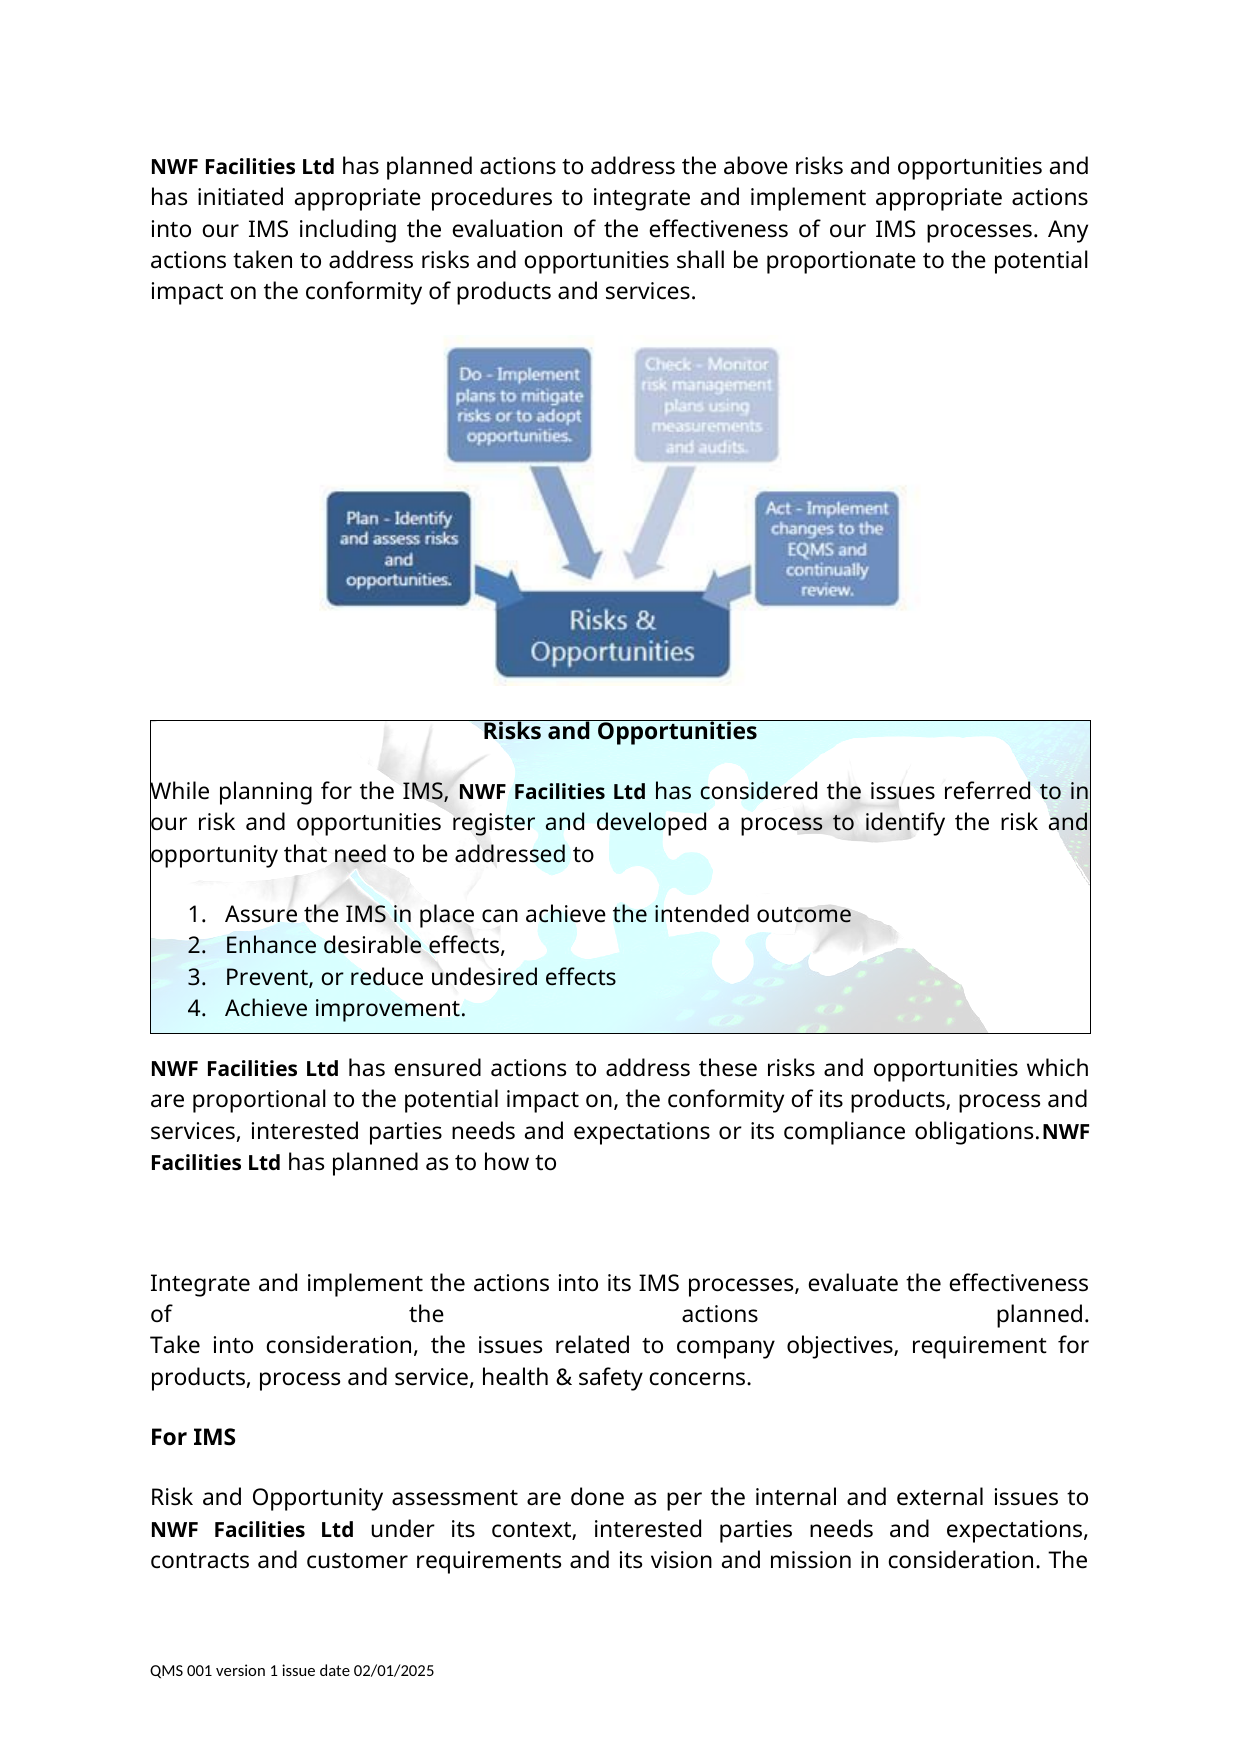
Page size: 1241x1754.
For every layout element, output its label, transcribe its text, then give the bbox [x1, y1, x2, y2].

text While planning for the IMS, NWF Facilities Ltd has considered the issues referred to in our risk and opportunities register and developed a process to identify the risk and opportunity that need to be addressed to [150, 775, 1090, 869]
text Integrate and implement the actions into its IMS processes, evaluate the effectiveness of the actions planned. Take into consideration, the issues related to company objectives, requirement for products, process and service, health & safety concerns. [150, 1267, 1090, 1392]
list Enhance desirable effects, [187, 929, 1090, 960]
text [150, 1481, 1090, 1575]
list Assure the IMS in place can achieve the intended outcome [187, 898, 1090, 929]
text NWF Facilities Ltd has planned actions to address the above risks and opportunities and has initiated appropriate procedures to integrate and implement appropriate actions into our IMS including the evaluation of the effectiveness of our IMS processes. Any actions taken to address risks and opportunities shall be proportionate to the potential impact on the conformity of products and services. [150, 150, 1090, 306]
picture [319, 335, 921, 686]
list Prevent, or reduce undesired effects [187, 960, 1090, 992]
text Risks and Opportunities [150, 714, 1090, 746]
text NWF Facilities Ltd has ensured actions to address these risks and opportunities which are proportional to the potential impact on, the conformity of its products, process and services, interested parties needs and expectations or its compliance obligations.NWF Facilities Ltd has planned as to how to [150, 1052, 1090, 1177]
list Achieve improvement. [187, 992, 1090, 1023]
text For IMS [150, 1421, 1090, 1452]
